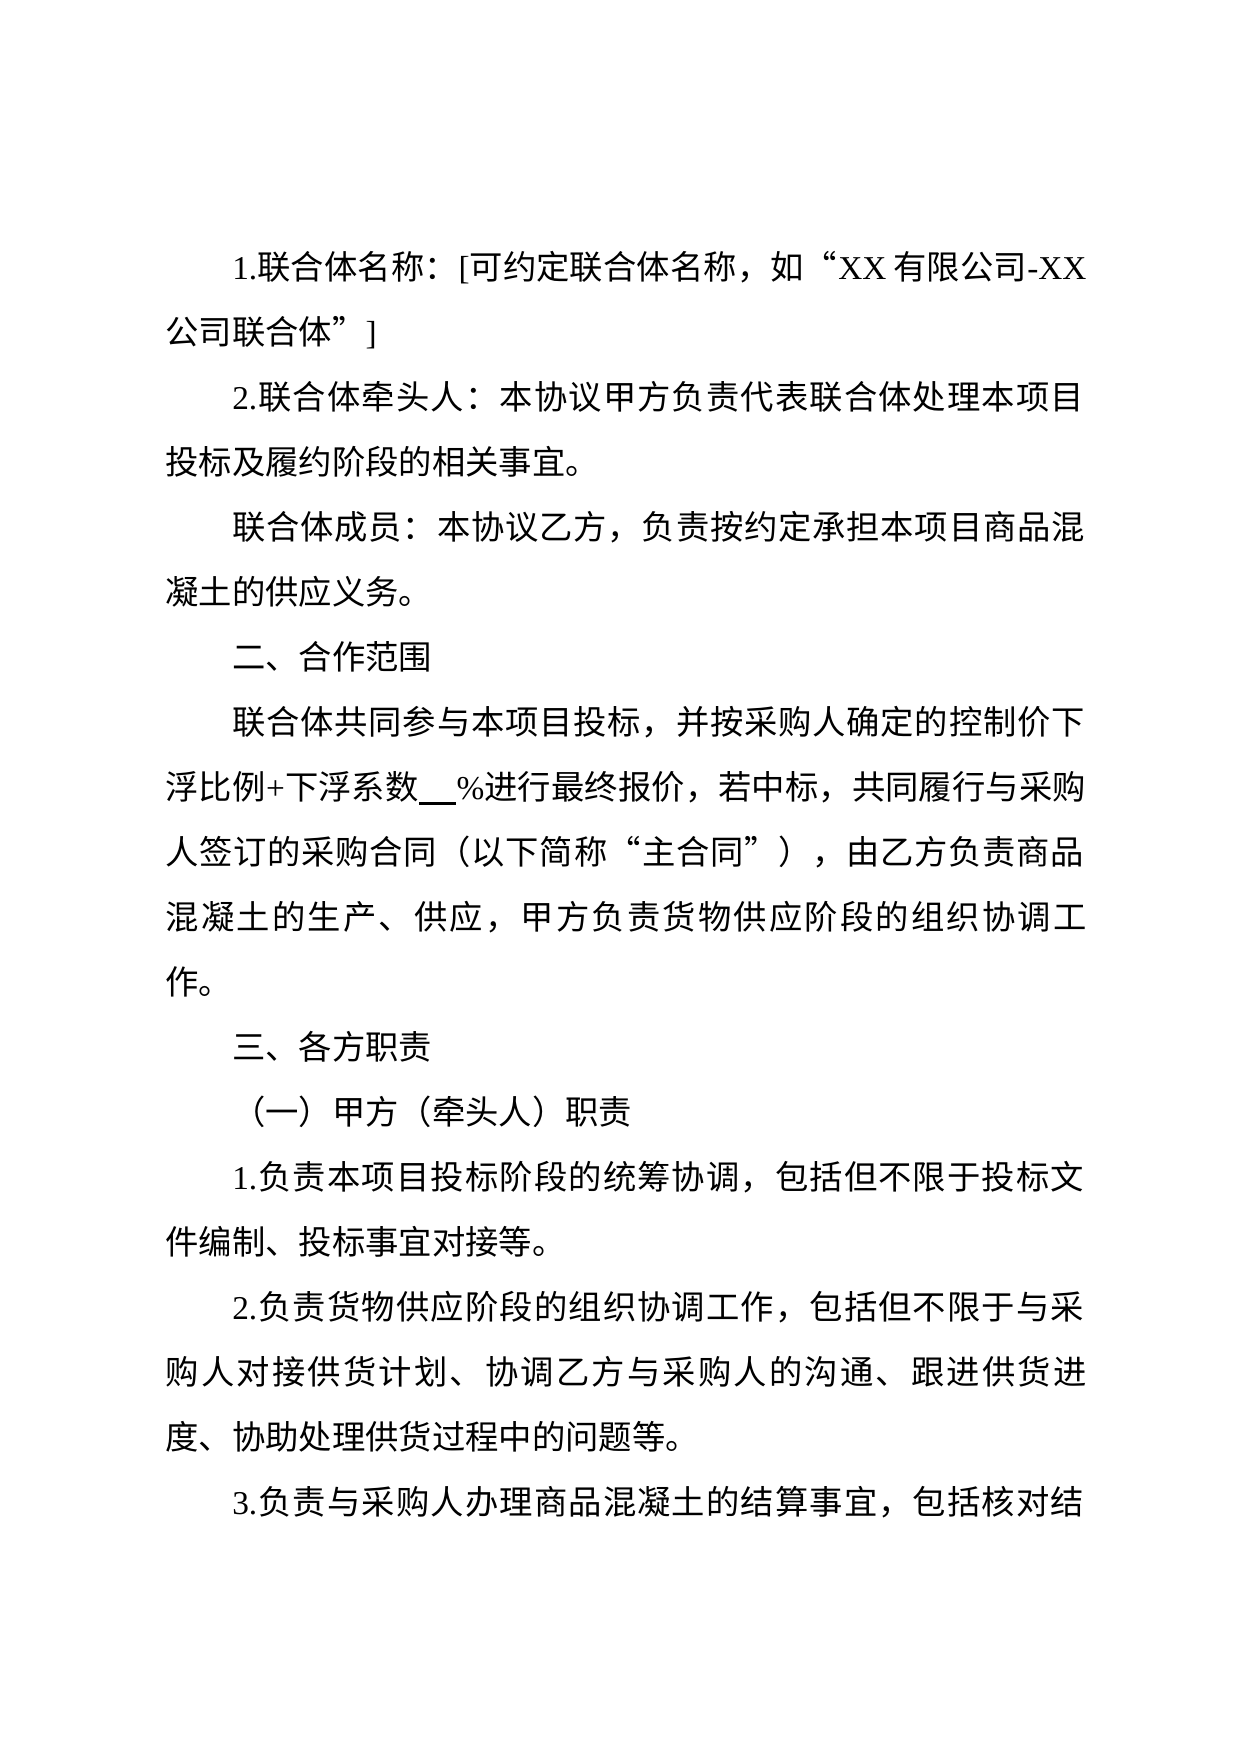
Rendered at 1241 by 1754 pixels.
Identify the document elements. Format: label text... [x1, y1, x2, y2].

text 二、合作范围 [165, 623, 1087, 688]
text 1.联合体名称：[可约定联合体名称，如“XX有限公司-XX公司联合体”] [165, 233, 1087, 363]
text 2.联合体牵头人：本协议甲方负责代表联合体处理本项目投标及履约阶段的相关事宜。 [165, 363, 1087, 493]
text （一）甲方（牵头人）职责 [165, 1078, 1087, 1143]
text 2.负责货物供应阶段的组织协调工作，包括但不限于与采购人对接供货计划、协调乙方与采购人的沟通、跟进供货进度、协助处理供货过程中的问题等。 [165, 1273, 1087, 1468]
text 联合体共同参与本项目投标，并按采购人确定的控制价下浮比例+下浮系数 %进行最终报价，若中标，共同履行与采购人签订的采购合同（以下简称“主合同”），由乙方负责商品混凝土的生产、供应，甲方负责货物供应阶段的组织协调工作。 [165, 688, 1087, 1013]
text 1.负责本项目投标阶段的统筹协调，包括但不限于投标文件编制、投标事宜对接等。 [165, 1143, 1087, 1273]
text 三、各方职责 [165, 1013, 1087, 1078]
text 联合体成员：本协议乙方，负责按约定承担本项目商品混凝土的供应义务。 [165, 493, 1087, 623]
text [165, 1468, 1087, 1533]
